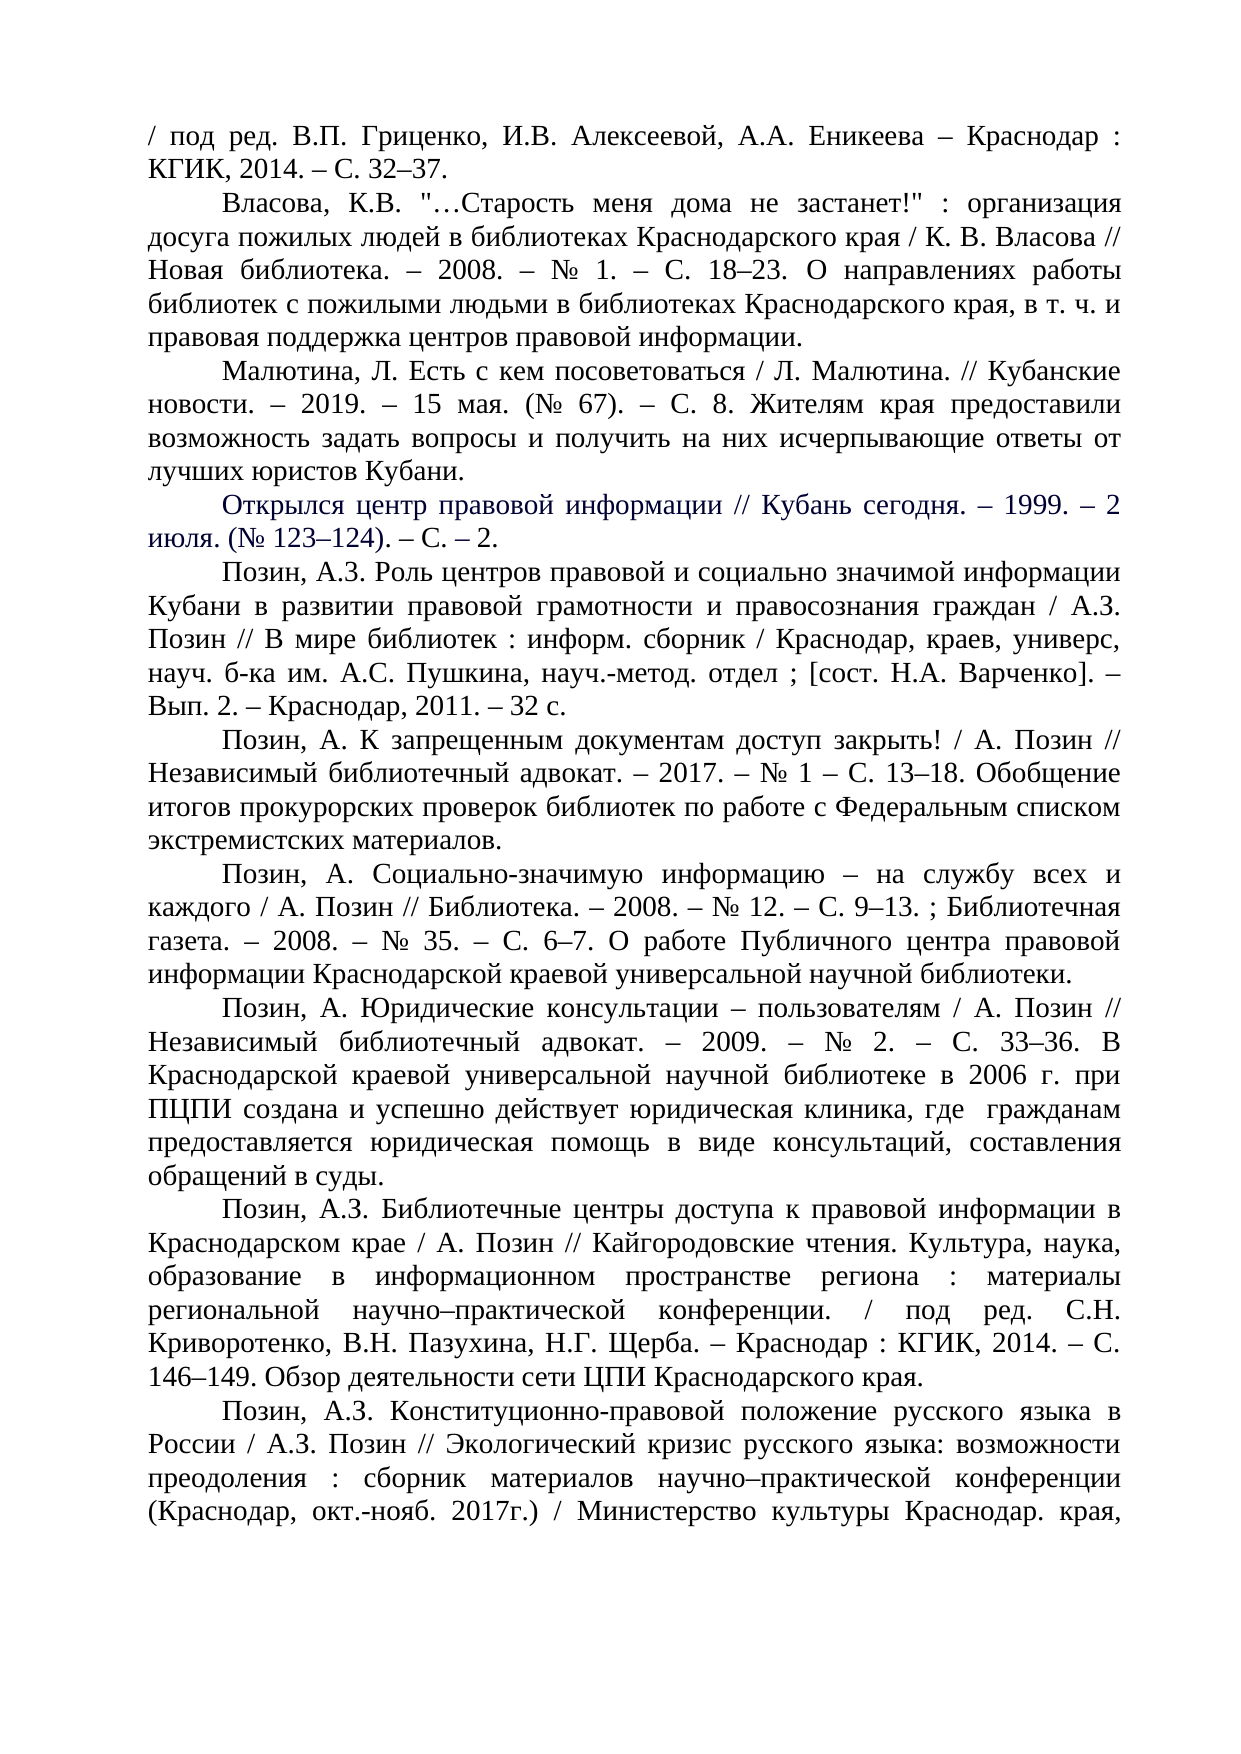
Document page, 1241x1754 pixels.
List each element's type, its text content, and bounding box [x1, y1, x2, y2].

text Открылся центр правовой информации // Кубань сегодня. – 1999. – 2 июля. (№ 123–124). – С. – 2. [148, 487, 1122, 554]
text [148, 118, 1122, 185]
text Власова, К.В. "…Старость меня дома не застанет!" : организация досуга пожилых людей в библиотеках Краснодарского края / К. В. Власова // Новая библиотека. – 2008. – № 1. – С. 18–23. О направлениях работы библиотек с пожилыми людьми в библиотеках Краснодарского края, в т. ч. и правовая поддержка центров правовой информации. [148, 185, 1122, 353]
text Позин, А. Юридические консультации – пользователям / А. Позин // Независимый библиотечный адвокат. – 2009. – № 2. – С. 33–36. В Краснодарской краевой универсальной научной библиотеке в 2006 г. при ПЦПИ создана и успешно действует юридическая клиника, где гражданам предоставляется юридическая помощь в виде консультаций, составления обращений в суды. [148, 990, 1122, 1191]
text Позин, А. Социально-значимую информацию – на службу всех и каждого / А. Позин // Библиотека. – 2008. – № 12. – С. 9–13. ; Библиотечная газета. – 2008. – № 35. – С. 6–7. О работе Публичного центра правовой информации Краснодарской краевой универсальной научной библиотеки. [148, 856, 1122, 990]
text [148, 1393, 1122, 1527]
text Малютина, Л. Есть с кем посоветоваться / Л. Малютина. // Кубанские новости. – 2019. – 15 мая. (№ 67). – С. 8. Жителям края предоставили возможность задать вопросы и получить на них исчерпывающие ответы от лучших юристов Кубани. [148, 353, 1122, 487]
text Позин, A.3. Роль центров правовой и социально значимой информации Кубани в развитии правовой грамотности и правосознания граждан / А.З. Позин // В мире библиотек : информ. сборник / Краснодар, краев, универс, науч. б-ка им. А.С. Пушкина, науч.-метод. отдел ; [сост. Н.А. Варченко]. – Вып. 2. – Краснодар, 2011. – 32 с. [148, 554, 1122, 722]
text Позин, А.З. Библиотечные центры доступа к правовой информации в Краснодарском крае / А. Позин // Кайгородовские чтения. Культура, наука, образование в информационном пространстве региона : материалы региональной научно–практической конференции. / под ред. С.Н. Криворотенко, В.Н. Пазухина, Н.Г. Щерба. – Краснодар : КГИК, 2014. – С. 146–149. Обзор деятельности сети ЦПИ Краснодарского края. [148, 1191, 1122, 1393]
text Позин, А. К запрещенным документам доступ закрыть! / А. Позин // Независимый библиотечный адвокат. – 2017. – № 1 – С. 13–18. Обобщение итогов прокурорских проверок библиотек по работе с Федеральным списком экстремистских материалов. [148, 722, 1122, 856]
